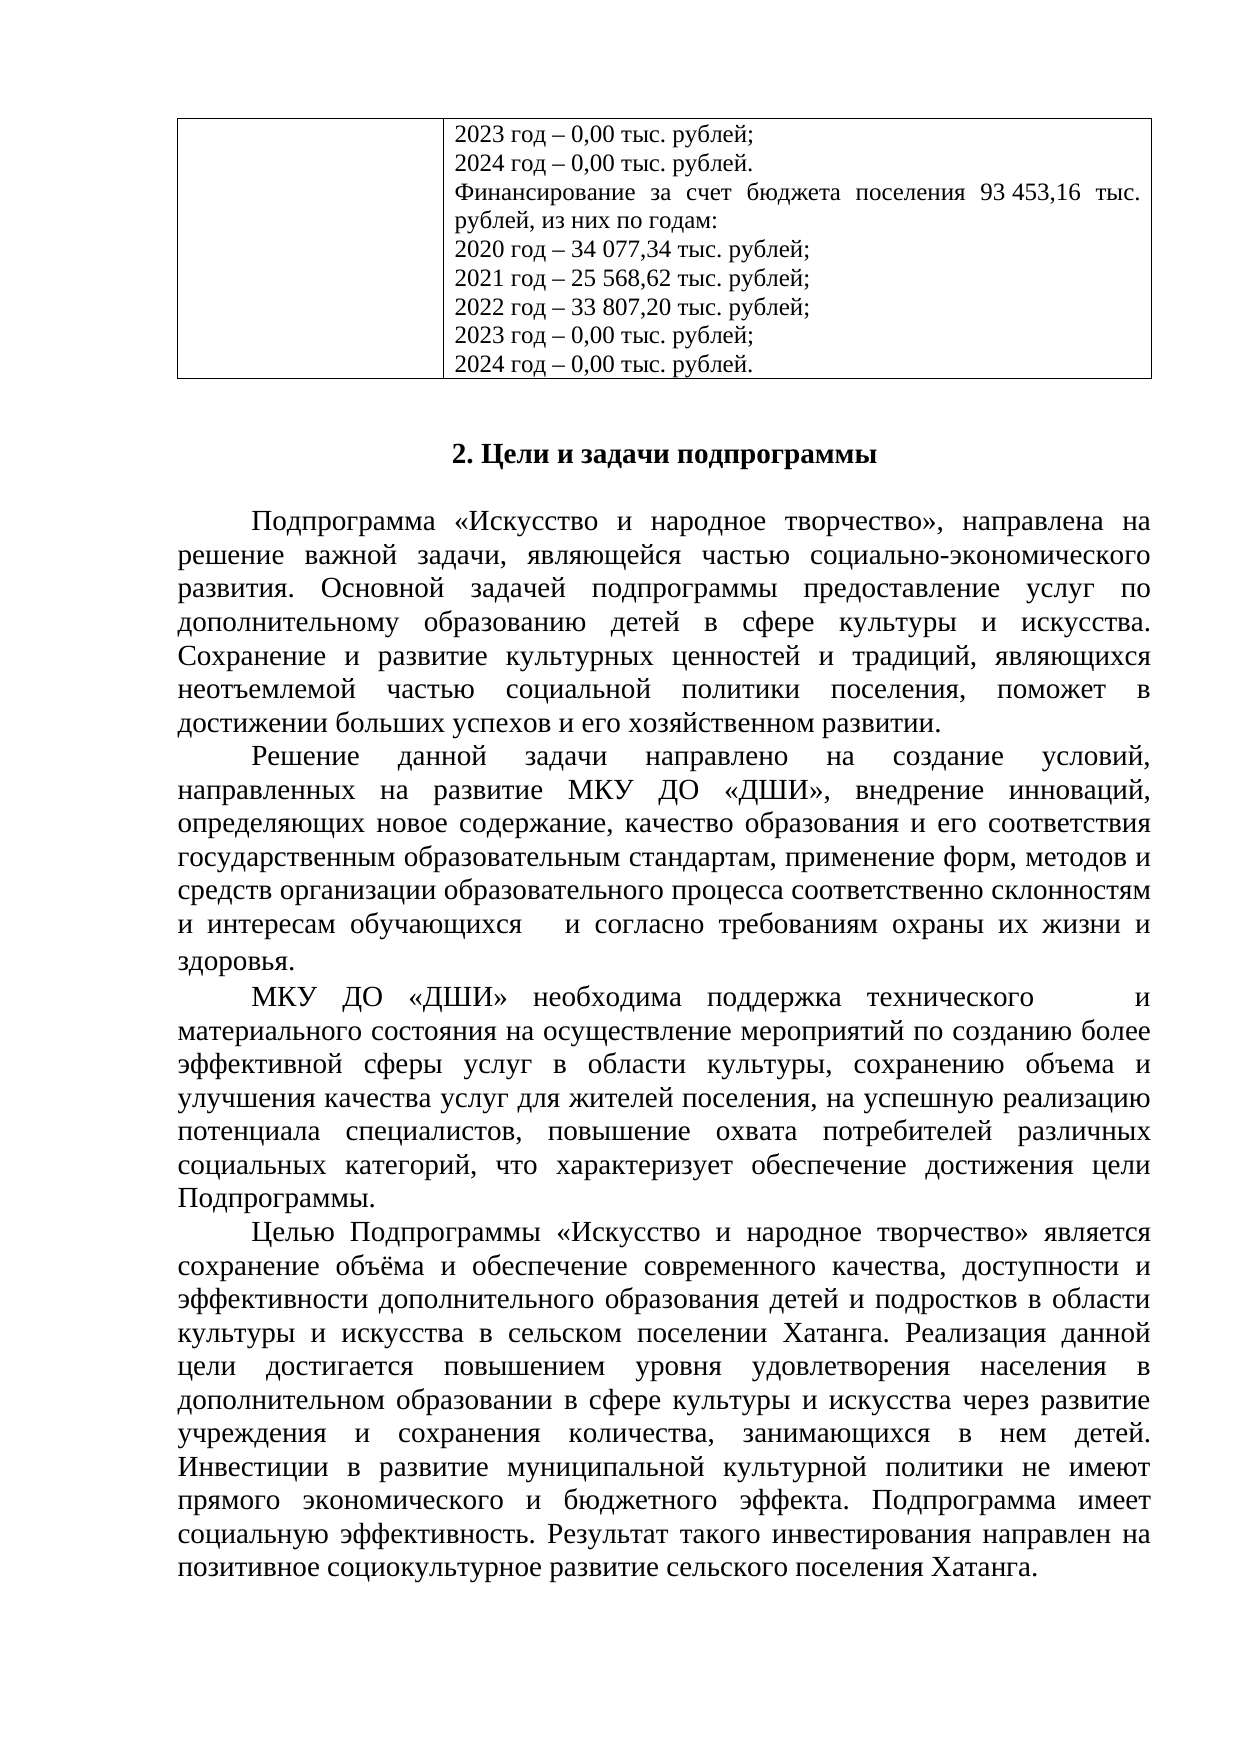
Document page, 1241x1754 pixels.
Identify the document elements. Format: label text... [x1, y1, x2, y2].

title Подпрограмма «Искусство и народное творчество», направлена на решение важной задачи, являющейся частью социально-экономического развития. Основной задачей подпрограммы предоставление услуг по дополнительному образованию детей в сфере культуры и искусства. Сохранение и развитие культурных ценностей и традиций, являющихся неотъемлемой частью социальной политики поселения, поможет в достижении больших успехов и его хозяйственном развитии. [177, 503, 1152, 738]
title 2. Цели и задачи подпрограммы [177, 436, 1152, 470]
text Решение данной задачи направлено на создание условий, направленных на развитие МКУ ДО «ДШИ», внедрение инноваций, определяющих новое содержание, качество образования и его соответствия государственным образовательным стандартам, применение форм, методов и средств организации образовательного процесса соответственно склонностям и интересам обучающихся и согласно требованиям охраны их жизни и здоровья. [177, 738, 1152, 979]
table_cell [444, 119, 1151, 378]
text МКУ ДО «ДШИ» необходима поддержка технического и материального состояния на осуществление мероприятий по созданию более эффективной сферы услуг в области культуры, сохранению объема и улучшения качества услуг для жителей поселения, на успешную реализацию потенциала специалистов, повышение охвата потребителей различных социальных категорий, что характеризует обеспечение достижения цели Подпрограммы. [177, 979, 1152, 1214]
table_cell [178, 119, 443, 378]
text Целью Подпрограммы «Искусство и народное творчество» является сохранение объёма и обеспечение современного качества, доступности и эффективности дополнительного образования детей и подростков в области культуры и искусства в сельском поселении Хатанга. Реализация данной цели достигается повышением уровня удовлетворения населения в дополнительном образовании в сфере культуры и искусства через развитие учреждения и сохранения количества, занимающихся в нем детей. Инвестиции в развитие муниципальной культурной политики не имеют прямого экономического и бюджетного эффекта. Подпрограмма имеет социальную эффективность. Результат такого инвестирования направлен на позитивное социокультурное развитие сельского поселения Хатанга. [177, 1214, 1152, 1583]
